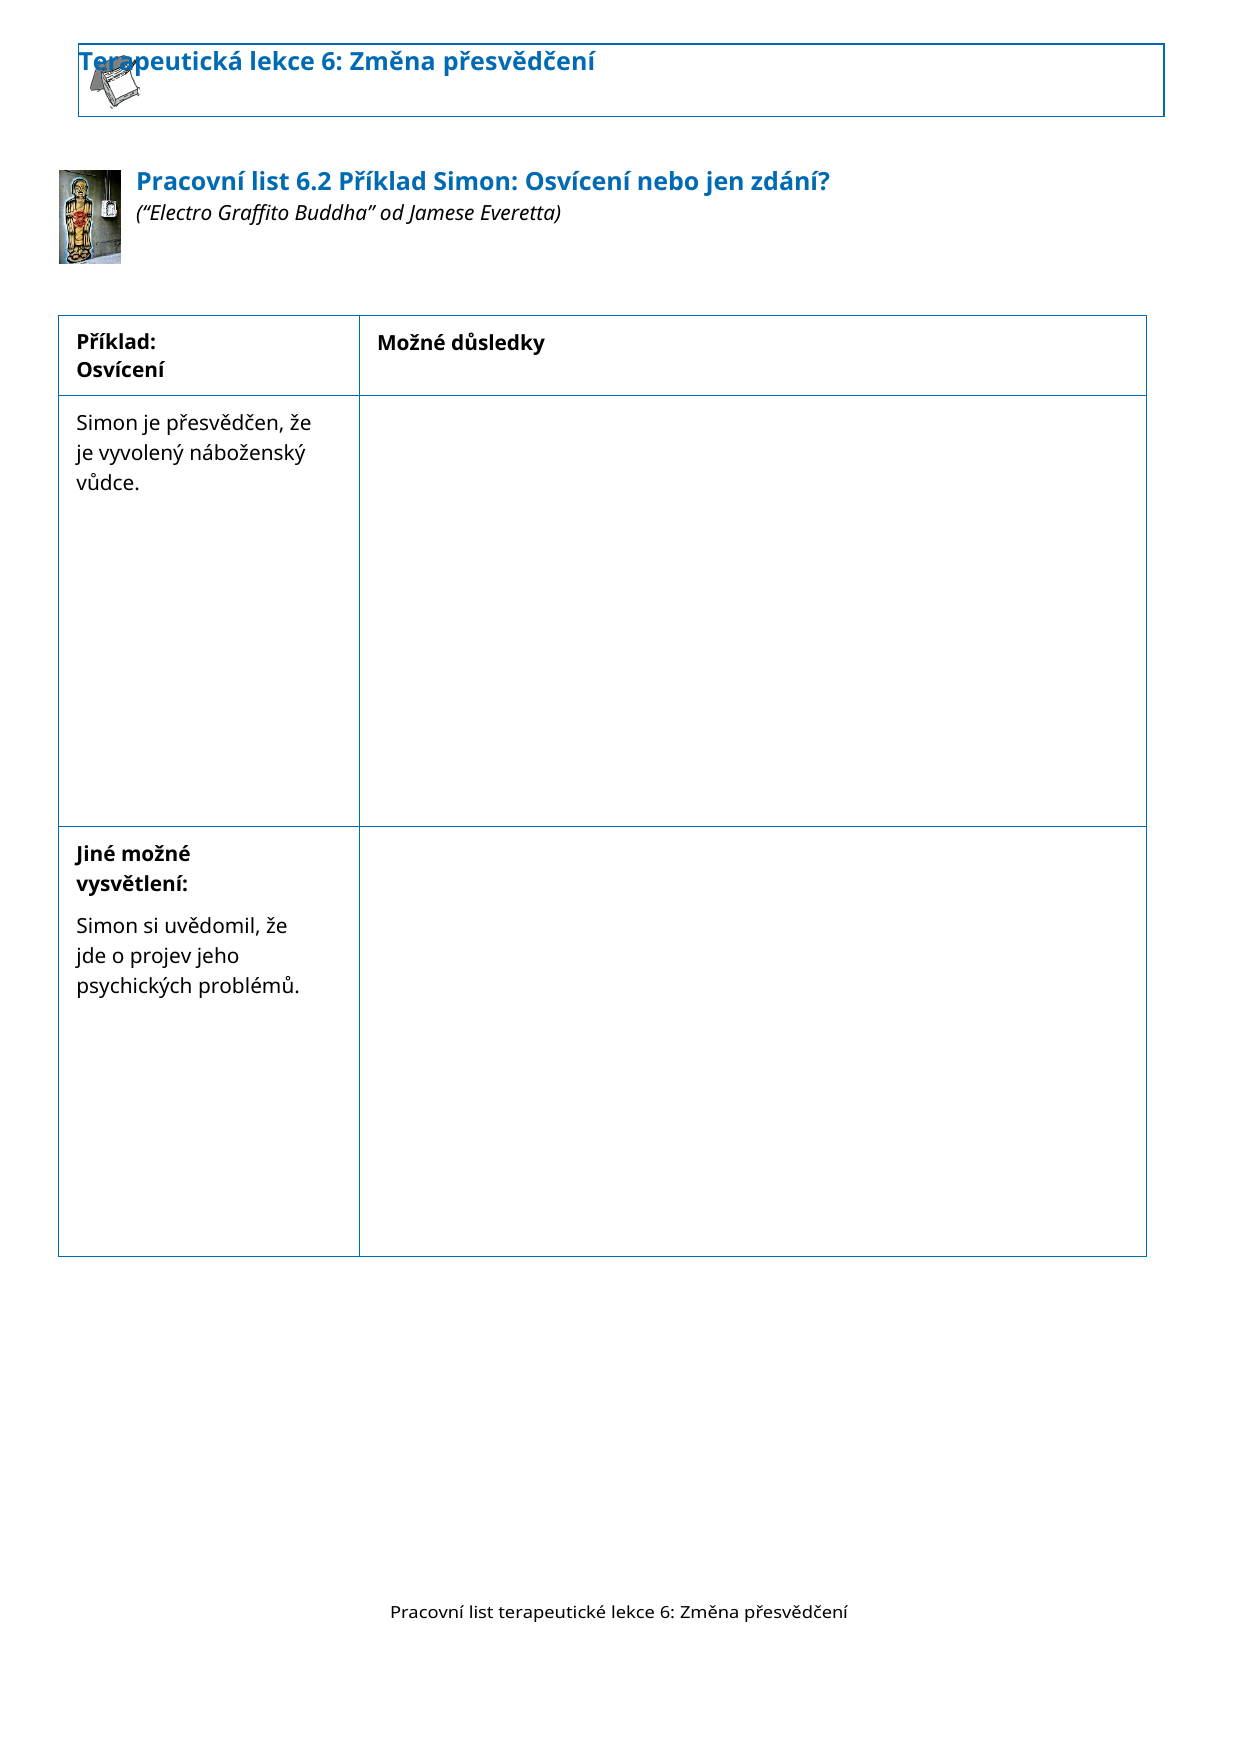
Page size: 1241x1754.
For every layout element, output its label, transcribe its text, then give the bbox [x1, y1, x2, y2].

table_cell Jiné možné vysvětlení: Simon si uvědomil, že jde o projev jeho psychických problémů. [59, 827, 359, 1256]
picture [59, 170, 121, 264]
table_cell [360, 827, 1146, 1256]
table_header Možné důsledky [360, 316, 1146, 395]
table_cell [360, 396, 1146, 826]
picture [90, 55, 140, 109]
table_cell Simon je přesvědčen, že je vyvolený náboženský vůdce. [59, 396, 359, 826]
text (“Electro Graffito Buddha” od Jamese Everetta) [136, 198, 1190, 226]
text Pracovní list 6.2 Příklad Simon: Osvícení nebo jen zdání? [136, 163, 1190, 197]
table_header Příklad: Osvícení [59, 316, 359, 395]
